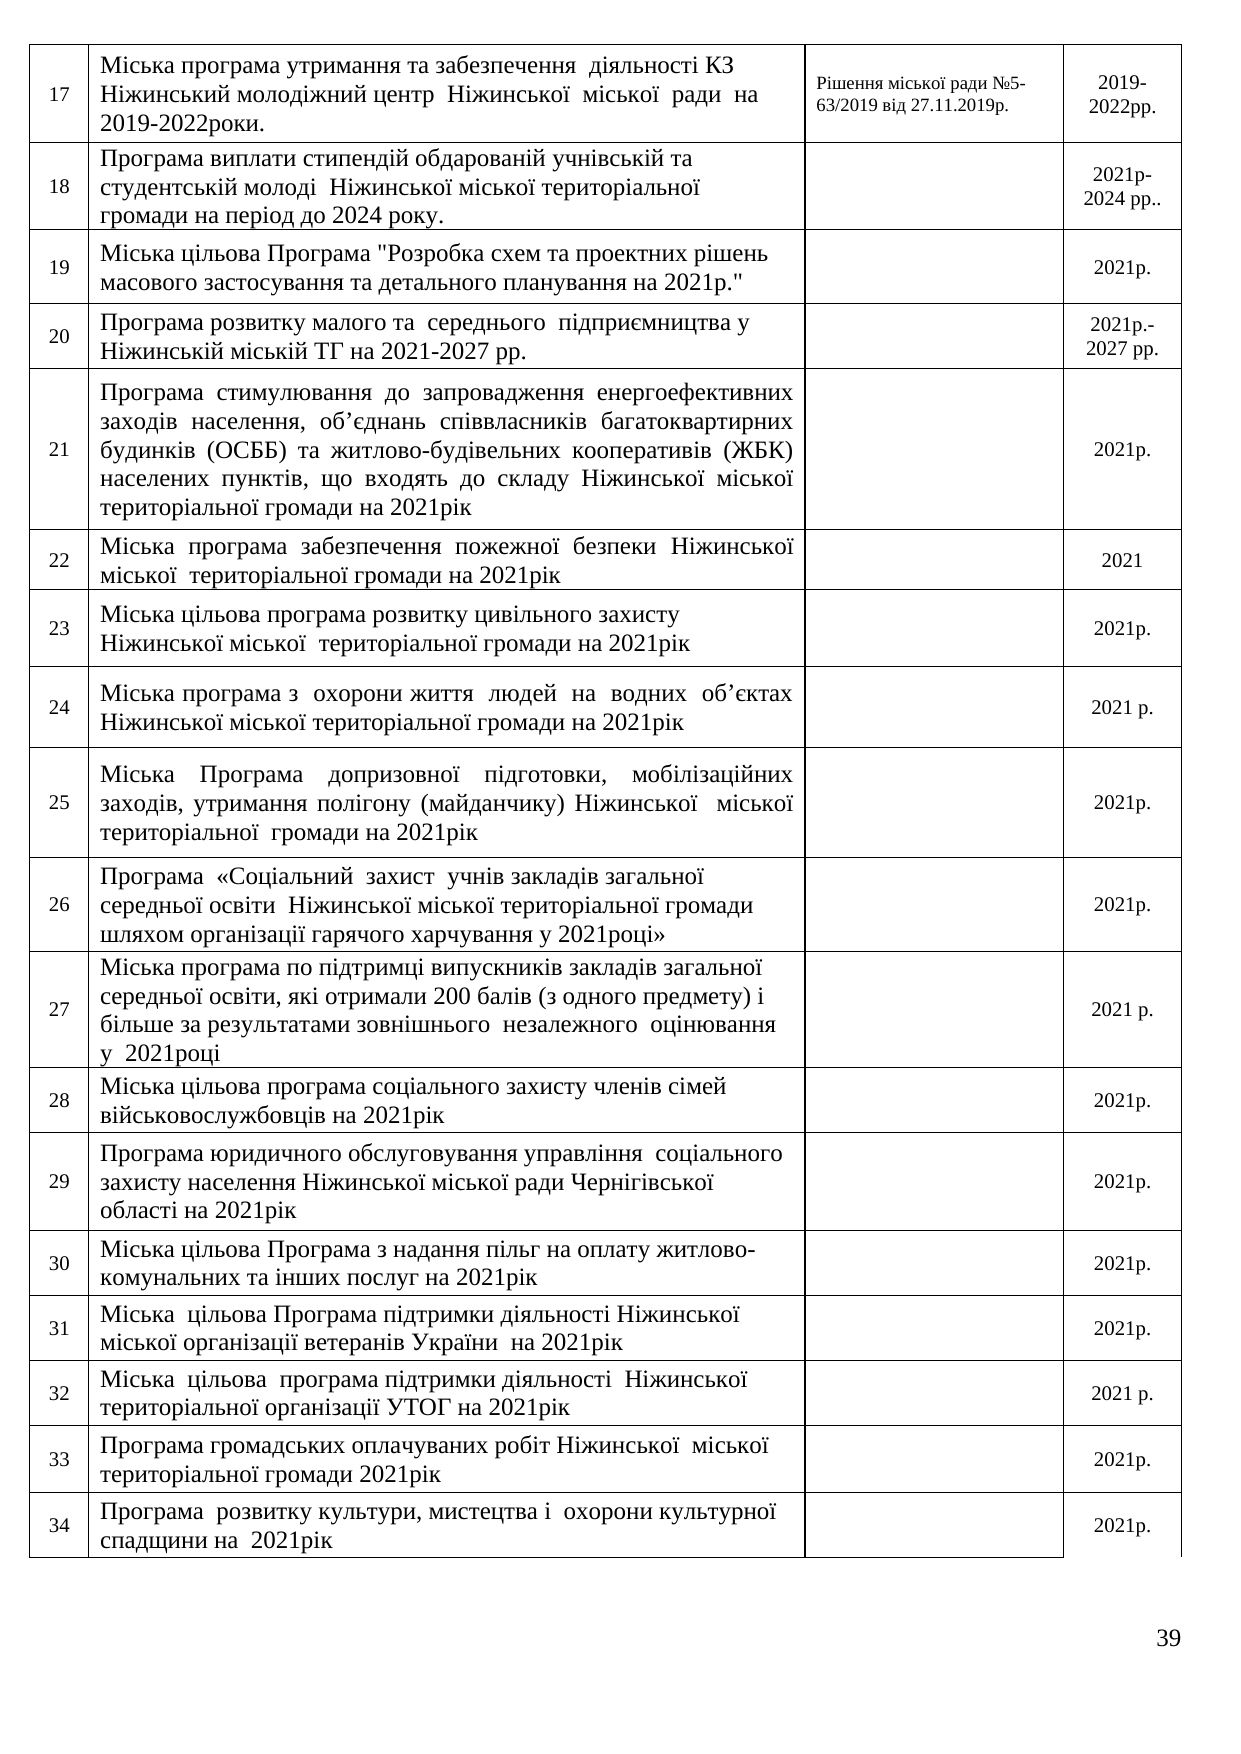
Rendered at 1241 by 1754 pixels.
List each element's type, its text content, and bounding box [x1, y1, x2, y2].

table_cell [806, 1133, 1063, 1229]
table_cell [806, 1426, 1063, 1492]
table_cell 2019-2022рр. [1064, 45, 1181, 142]
table_cell [806, 1296, 1063, 1359]
table_cell Міська цільова Програма "Розробка схем та проектних рішень масового застосування та детального планування на 2021р." [89, 230, 804, 303]
table_cell Програма юридичного обслуговування управління соціального захисту населення Ніжинської міської ради Чернігівської області на 2021рік [89, 1133, 804, 1229]
table_cell 29 [30, 1133, 88, 1229]
table_cell 2021р. [1064, 1231, 1181, 1294]
table_cell 30 [30, 1231, 88, 1294]
table_cell 25 [30, 748, 88, 857]
table_cell Міська програма утримання та забезпечення діяльності КЗ Ніжинський молодіжний центр Ніжинської міської ради на 2019-2022роки. [89, 45, 804, 142]
table_cell Міська цільова програма соціального захисту членів сімей військовослужбовців на 2021рік [89, 1068, 804, 1132]
table_cell [806, 143, 1063, 229]
table_cell [806, 1361, 1063, 1424]
table_cell Міська цільова Програма підтримки діяльності Ніжинської міської організації ветеранів України на 2021рік [89, 1296, 804, 1359]
table_cell Програма розвитку малого та середнього підприємництва у Ніжинській міській ТГ на 2021-2027 рр. [89, 304, 804, 368]
table_cell [806, 667, 1063, 747]
table_cell 34 [30, 1493, 88, 1557]
table_cell Програма «Соціальний захист учнів закладів загальної середньої освіти Ніжинської міської територіальної громади шляхом організації гарячого харчування у 2021році» [89, 858, 804, 951]
table_cell 2021р. [1064, 748, 1181, 857]
table_cell [806, 748, 1063, 857]
table_cell 24 [30, 667, 88, 747]
table_cell 2021р. [1064, 1493, 1181, 1557]
table_cell 2021р.-2027 рр. [1064, 304, 1181, 368]
table_cell 2021р. [1064, 1296, 1181, 1359]
table_cell [806, 1231, 1063, 1294]
table_cell [806, 369, 1063, 529]
table_cell 2021 р. [1064, 952, 1181, 1067]
table_cell [806, 858, 1063, 951]
table_cell 19 [30, 230, 88, 303]
table_cell Програма розвитку культури, мистецтва і охорони культурної спадщини на 2021рік [89, 1493, 804, 1557]
table_cell Міська програма з охорони життя людей на водних об’єктах Ніжинської міської територіальної громади на 2021рік [89, 667, 804, 747]
table_cell [806, 1068, 1063, 1132]
table_cell 20 [30, 304, 88, 368]
table_cell Програма стимулювання до запровадження енергоефективних заходів населення, об’єднань співвласників багатоквартирних будинків (ОСББ) та житлово-будівельних кооперативів (ЖБК) населених пунктів, що входять до складу Ніжинської міської територіальної громади на 2021рік [89, 369, 804, 529]
table_cell 2021 [1064, 530, 1181, 589]
table_cell Міська цільова Програма з надання пільг на оплату житлово-комунальних та інших послуг на 2021рік [89, 1231, 804, 1294]
table_cell [806, 1493, 1063, 1557]
table_cell Міська цільова програма розвитку цивільного захисту Ніжинської міської територіальної громади на 2021рік [89, 590, 804, 666]
table_cell 22 [30, 530, 88, 589]
table_cell 2021р. [1064, 1426, 1181, 1492]
table_cell 2021р. [1064, 1068, 1181, 1132]
table_cell 32 [30, 1361, 88, 1424]
table_cell 23 [30, 590, 88, 666]
table_cell 17 [30, 45, 88, 142]
table_cell [806, 590, 1063, 666]
table_cell 26 [30, 858, 88, 951]
table_cell Міська програма по підтримці випускників закладів загальної середньої освіти, які отримали 200 балів (з одного предмету) і більше за результатами зовнішнього незалежного оцінювання у 2021році [89, 952, 804, 1067]
table_cell 2021р. [1064, 369, 1181, 529]
table_cell Рішення міської ради №5-63/2019 від 27.11.2019р. [806, 45, 1063, 142]
table_cell Міська програма забезпечення пожежної безпеки Ніжинської міської територіальної громади на 2021рік [89, 530, 804, 589]
table_cell 2021р-2024 рр.. [1064, 143, 1181, 229]
table_cell 2021р. [1064, 230, 1181, 303]
table_cell [806, 304, 1063, 368]
table_cell 2021р. [1064, 858, 1181, 951]
table_cell [806, 230, 1063, 303]
table_cell 18 [30, 143, 88, 229]
table_cell Програма громадських оплачуваних робіт Ніжинської міської територіальної громади 2021рік [89, 1426, 804, 1492]
table_cell 2021 р. [1064, 667, 1181, 747]
table_cell Міська цільова програма підтримки діяльності Ніжинської територіальної організації УТОГ на 2021рік [89, 1361, 804, 1424]
table_cell 27 [30, 952, 88, 1067]
table_cell 21 [30, 369, 88, 529]
table_cell 28 [30, 1068, 88, 1132]
table_cell 33 [30, 1426, 88, 1492]
table_cell [806, 530, 1063, 589]
table_cell 2021р. [1064, 1133, 1181, 1229]
table_cell 2021 р. [1064, 1361, 1181, 1424]
table_cell Міська Програма допризовної підготовки, мобілізаційних заходів, утримання полігону (майданчику) Ніжинської міської територіальної громади на 2021рік [89, 748, 804, 857]
table_cell 31 [30, 1296, 88, 1359]
table_cell 2021р. [1064, 590, 1181, 666]
table_cell Програма виплати стипендій обдарованій учнівській та студентській молоді Ніжинської міської територіальної громади на період до 2024 року. [89, 143, 804, 229]
table_cell [806, 952, 1063, 1067]
